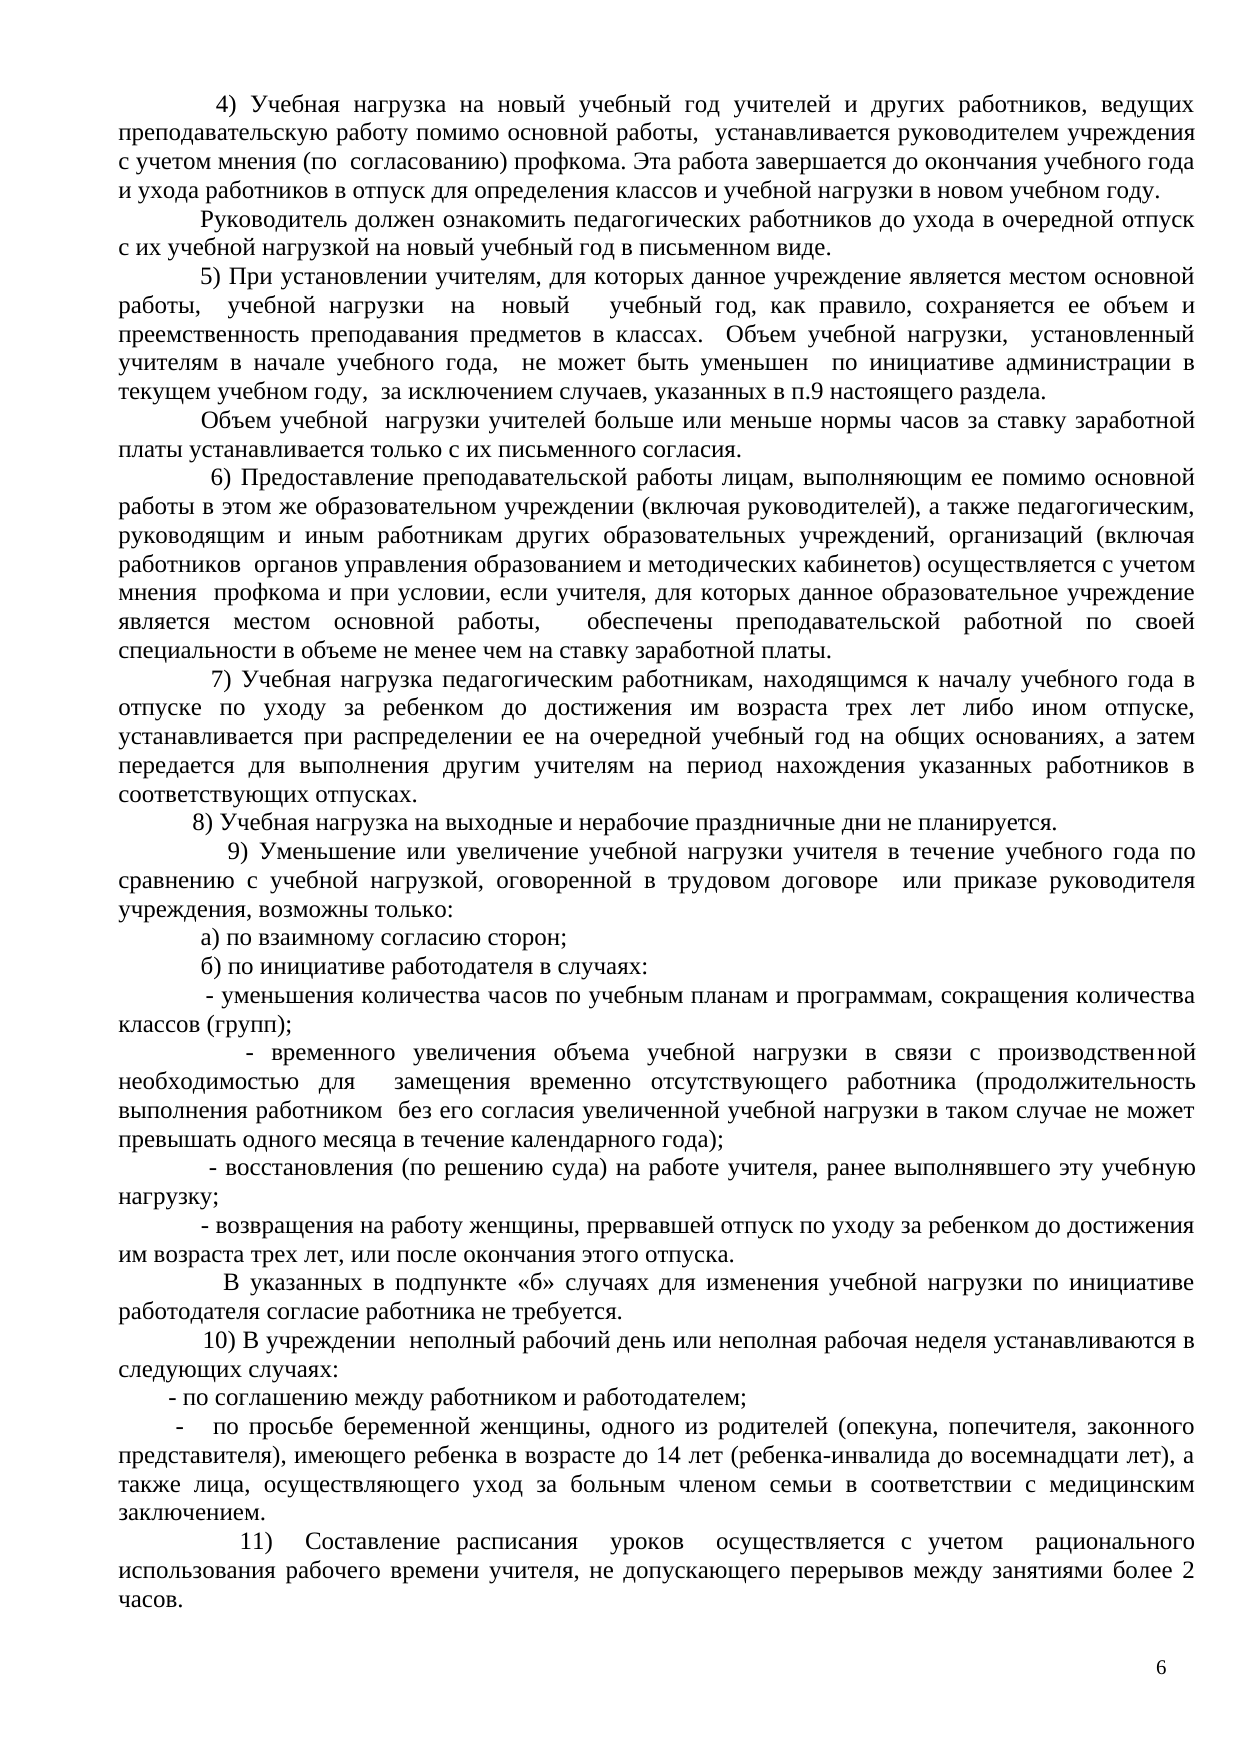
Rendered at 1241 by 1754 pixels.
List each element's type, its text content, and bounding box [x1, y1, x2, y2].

text 5) При установлении учителям, для которых данное учреждение является местом основной работы, учебной нагрузки на новый учебный год, как правило, сохраняется ее объем и преемственность преподавания предметов в классах. Объем учебной нагрузки, установленный учителям в начале учебного года, не может быть уменьшен по инициативе администрации в текущем учебном году, за исключением случаев, указанных в п.9 настоящего раздела. [118, 261, 1196, 405]
text 10) В учреждении неполный рабочий день или неполная рабочая неделя устанавливаются в следующих случаях: [118, 1325, 1196, 1382]
text 4) Учебная нагрузка на новый учебный год учителей и других работников, ведущих преподавательскую работу помимо основной работы, устанавливается руководителем учреждения с учетом мнения (по согласованию) профкома. Эта работа завершается до окончания учебного года и ухода работников в отпуск для определения классов и учебной нагрузки в новом учебном году. [118, 89, 1196, 204]
text 9) Уменьшение или увеличение учебной нагрузки учителя в течение учебного года по сравнению с учебной нагрузкой, оговоренной в трудовом договоре или приказе руководителя учреждения, возможны только: [118, 836, 1196, 922]
list по просьбе беременной женщины, одного из родителей (опекуна, попечителя, законного представителя), имеющего ребенка в возрасте до 14 лет (ребенка-инвалида до восемнадцати лет), а также лица, осуществляющего уход за больным членом семьи в соответствии с медицинским заключением. [118, 1411, 1196, 1526]
text 6) Предоставление преподавательской работы лицам, выполняющим ее помимо основной работы в этом же образовательном учреждении (включая руководителей), а также педагогическим, руководящим и иным работникам других образовательных учреждений, организаций (включая работников органов управления образованием и методических кабинетов) осуществляется с учетом мнения профкома и при условии, если учителя, для которых данное образовательное учреждение является местом основной работы, обеспечены преподавательской работной по своей специальности в объеме не менее чем на ставку заработной платы. [118, 462, 1196, 664]
text 7) Учебная нагрузка педагогическим работникам, находящимся к началу учебного года в отпуске по уходу за ребенком до достижения им возраста трех лет либо ином отпуске, устанавливается при распределении ее на очередной учебный год на общих основаниях, а затем передается для выполнения другим учителям на период нахождения указанных работников в соответствующих отпусках. [118, 664, 1196, 807]
text - восстановления (по решению суда) на работе учителя, ранее выполнявшего эту учебную нагрузку; [118, 1152, 1196, 1210]
text - уменьшения количества часов по учебным планам и программам, сокращения количества классов (групп); [118, 980, 1196, 1037]
text б) по инициативе работодателя в случаях: [118, 951, 1196, 980]
text а) по взаимному согласию сторон; [175, 922, 1196, 951]
text - временного увеличения объема учебной нагрузки в связи с производственной необходимостью для замещения временно отсутствующего работника (продолжительность выполнения работником без его согласия увеличенной учебной нагрузки в таком случае не может превышать одного месяца в течение календарного года); [118, 1037, 1196, 1152]
text Объем учебной нагрузки учителей больше или меньше нормы часов за ставку заработной платы устанавливается только с их письменного согласия. [118, 405, 1196, 462]
text Руководитель должен ознакомить педагогических работников до ухода в очередной отпуск с их учебной нагрузкой на новый учебный год в письменном виде. [118, 204, 1196, 261]
text 8) Учебная нагрузка на выходные и нерабочие праздничные дни не планируется. [118, 807, 1196, 836]
text - по соглашению между работником и работодателем; [118, 1382, 1196, 1411]
text В указанных в подпункте «б» случаях для изменения учебной нагрузки по инициативе работодателя согласие работника не требуется. [118, 1267, 1196, 1325]
text 11) Составление расписания уроков осуществляется с учетом рационального использования рабочего времени учителя, не допускающего перерывов между занятиями более 2 часов. [118, 1526, 1196, 1612]
text - возвращения на работу женщины, прервавшей отпуск по уходу за ребенком до достижения им возраста трех лет, или после окончания этого отпуска. [118, 1210, 1196, 1267]
